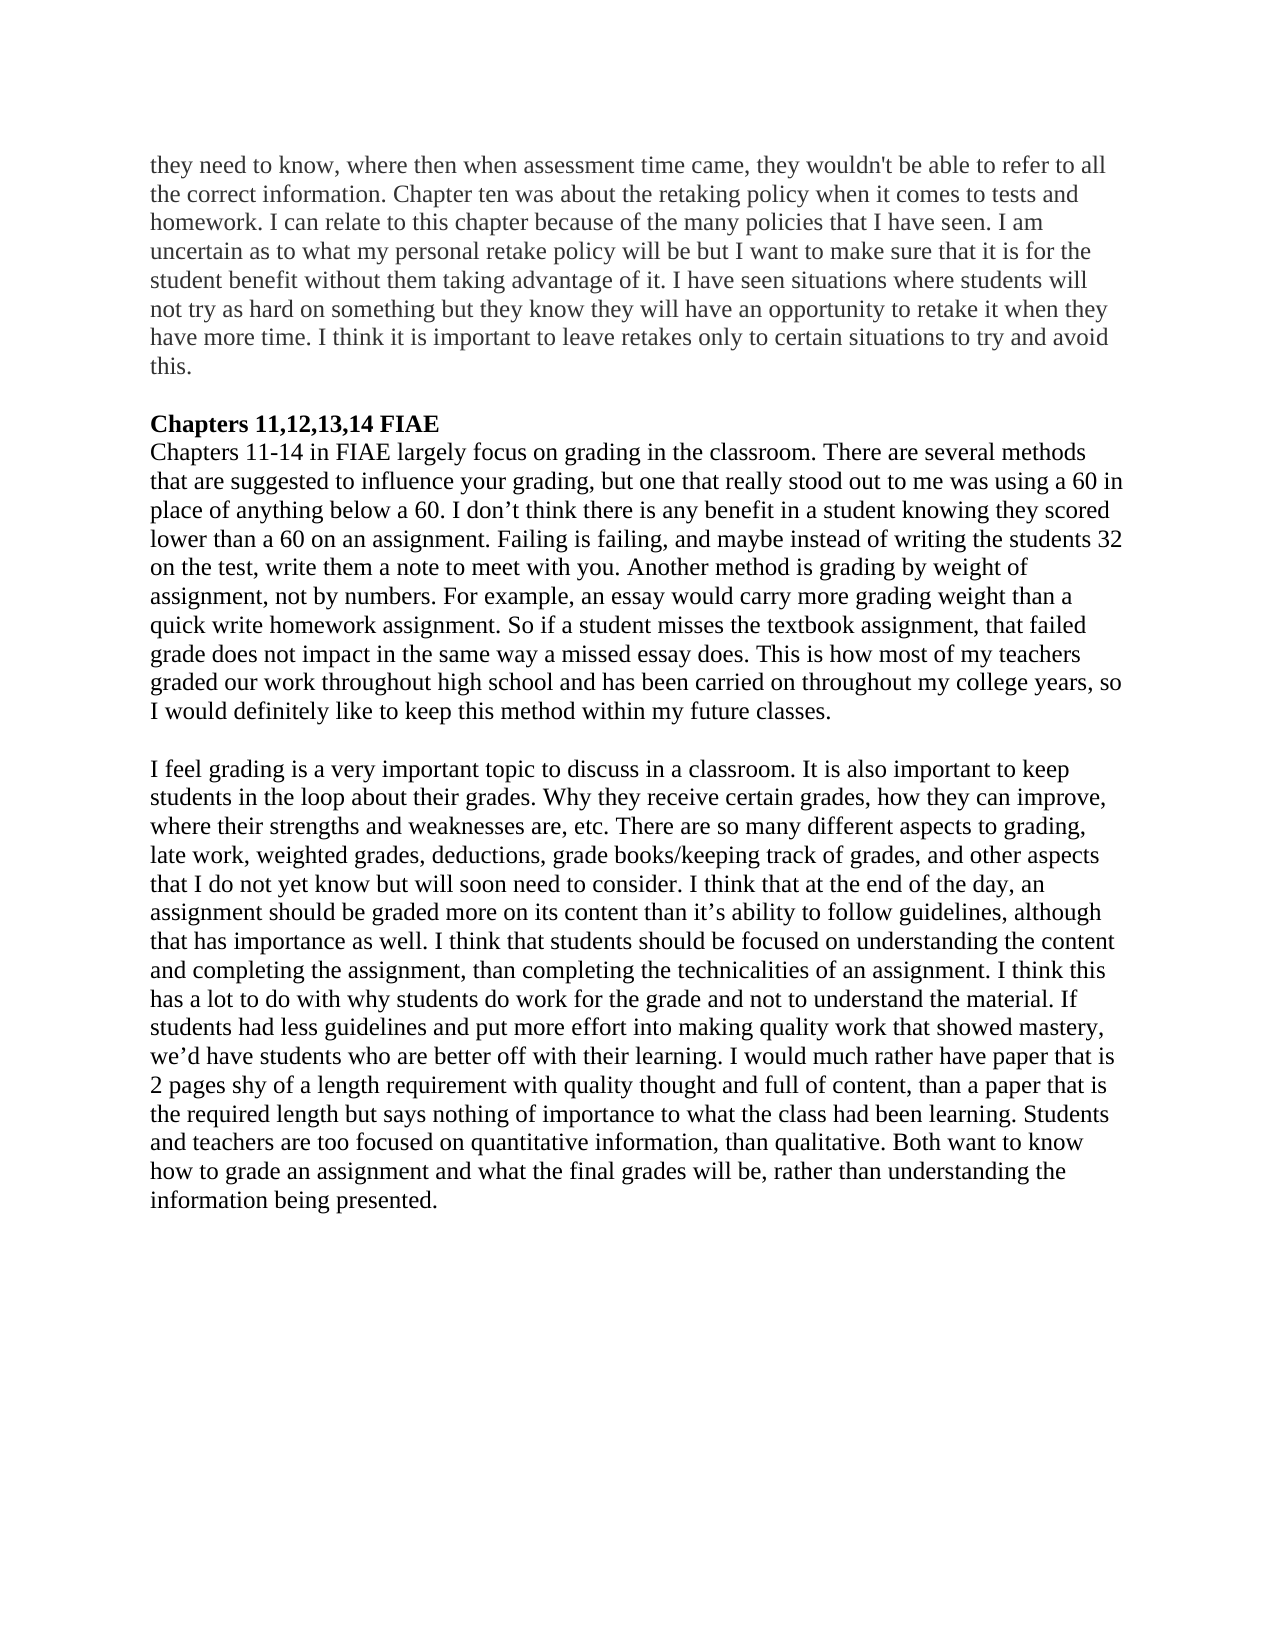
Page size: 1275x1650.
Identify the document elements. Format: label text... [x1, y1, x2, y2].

text Chapters 11,12,13,14 FIAE [150, 409, 1125, 437]
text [150, 150, 1125, 380]
text Chapters 11-14 in FIAE largely focus on grading in the classroom. There are several methods that are suggested to influence your grading, but one that really stood out to me was using a 60 in place of anything below a 60. I don’t think there is any benefit in a student knowing they scored lower than a 60 on an assignment. Failing is failing, and maybe instead of writing the students 32 on the test, write them a note to meet with you. Another method is grading by weight of assignment, not by numbers. For example, an essay would carry more grading weight than a quick write homework assignment. So if a student misses the textbook assignment, that failed grade does not impact in the same way a missed essay does. This is how most of my teachers graded our work throughout high school and has been carried on throughout my college years, so I would definitely like to keep this method within my future classes. I feel grading is a very important topic to discuss in a classroom. It is also important to keep students in the loop about their grades. Why they receive certain grades, how they can improve, where their strengths and weaknesses are, etc. There are so many different aspects to grading, late work, weighted grades, deductions, grade books/keeping track of grades, and other aspects that I do not yet know but will soon need to consider. I think that at the end of the day, an assignment should be graded more on its content than it’s ability to follow guidelines, although that has importance as well. I think that students should be focused on understanding the content and completing the assignment, than completing the technicalities of an assignment. I think this has a lot to do with why students do work for the grade and not to understand the material. If students had less guidelines and put more effort into making quality work that showed mastery, we’d have students who are better off with their learning. I would much rather have paper that is 2 pages shy of a length requirement with quality thought and full of content, than a paper that is the required length but says nothing of importance to what the class had been learning. Students and teachers are too focused on quantitative information, than qualitative. Both want to know how to grade an assignment and what the final grades will be, rather than understanding the information being presented. [150, 437, 1125, 1214]
